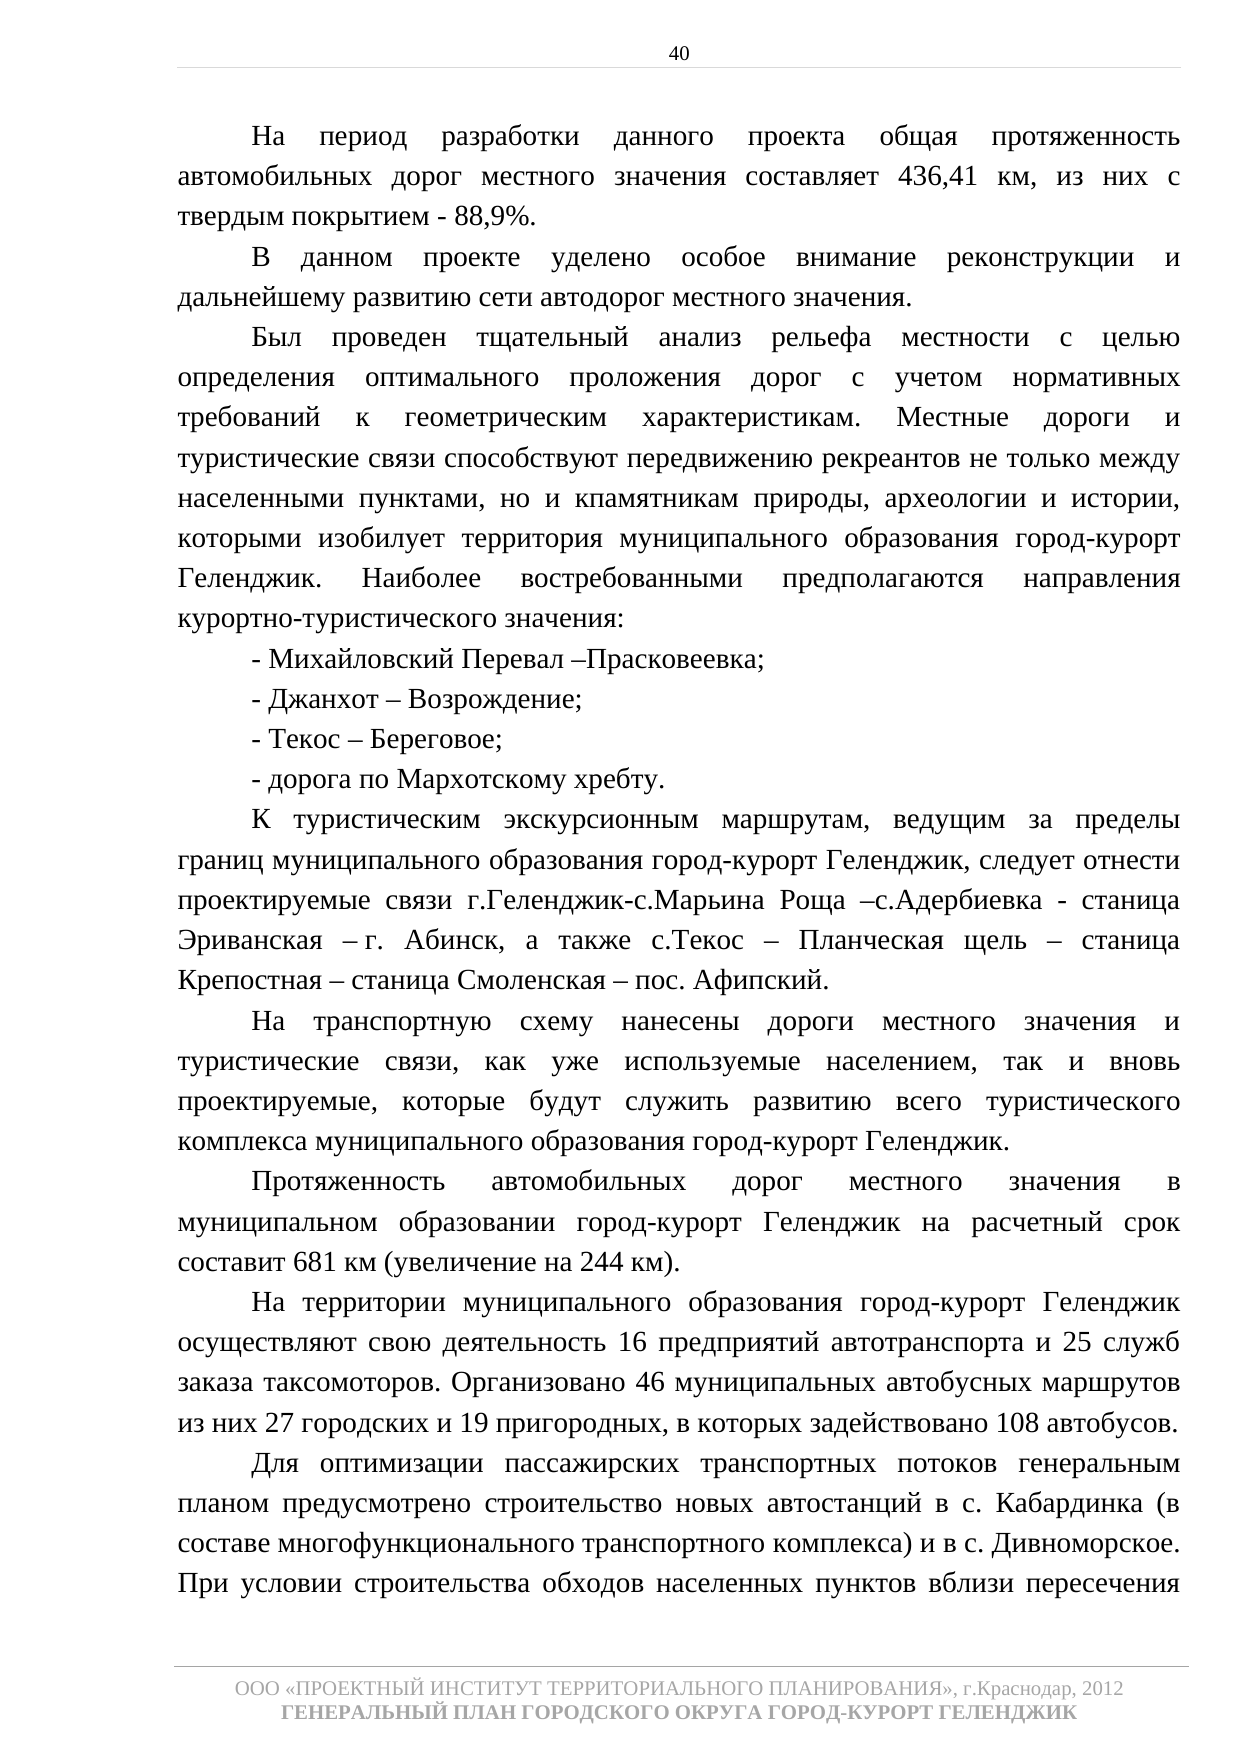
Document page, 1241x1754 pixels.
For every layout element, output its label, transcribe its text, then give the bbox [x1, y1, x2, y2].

text - Джанхот – Возрождение; [177, 681, 1181, 714]
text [177, 1445, 1181, 1599]
text К туристическим экскурсионным маршрутам, ведущим за пределы границ муниципального образования город-курорт Геленджик, следует отнести проектируемые связи г.Геленджик-с.Марьина Роща –с.Адербиевка - станица Эриванская – г. Абинск, а также с.Текос – Планческая щель – станица Крепостная – станица Смоленская – пос. Афипский. [177, 802, 1181, 996]
text - Текос – Береговое; [177, 721, 1181, 755]
text На период разработки данного проекта общая протяженность автомобильных дорог местного значения составляет 436,41 км, из них с твердым покрытием - 88,9%. [177, 118, 1181, 232]
text На транспортную схему нанесены дороги местного значения и туристические связи, как уже используемые населением, так и вновь проектируемые, которые будут служить развитию всего туристического комплекса муниципального образования город-курорт Геленджик. [177, 1003, 1181, 1157]
text - Михайловский Перевал –Прасковеевка; [177, 641, 1181, 674]
text Протяженность автомобильных дорог местного значения в муниципальном образовании город-курорт Геленджик на расчетный срок составит 681 км (увеличение на 244 км). [177, 1163, 1181, 1277]
text В данном проекте уделено особое внимание реконструкции и дальнейшему развитию сети автодорог местного значения. [177, 239, 1181, 312]
text Был проведен тщательный анализ рельефа местности с целью определения оптимального проложения дорог с учетом нормативных требований к геометрическим характеристикам. Местные дороги и туристические связи способствуют передвижению рекреантов не только между населенными пунктами, но и кпамятникам природы, археологии и истории, которыми изобилует территория муниципального образования город-курорт Геленджик. Наиболее востребованными предполагаются направления курортно-туристического значения: [177, 319, 1181, 634]
text На территории муниципального образования город-курорт Геленджик осуществляют свою деятельность 16 предприятий автотранспорта и 25 служб заказа таксомоторов. Организовано 46 муниципальных автобусных маршрутов из них 27 городских и 19 пригородных, в которых задействовано 108 автобусов. [177, 1284, 1181, 1438]
text - дорога по Мархотскому хребту. [177, 761, 1181, 795]
